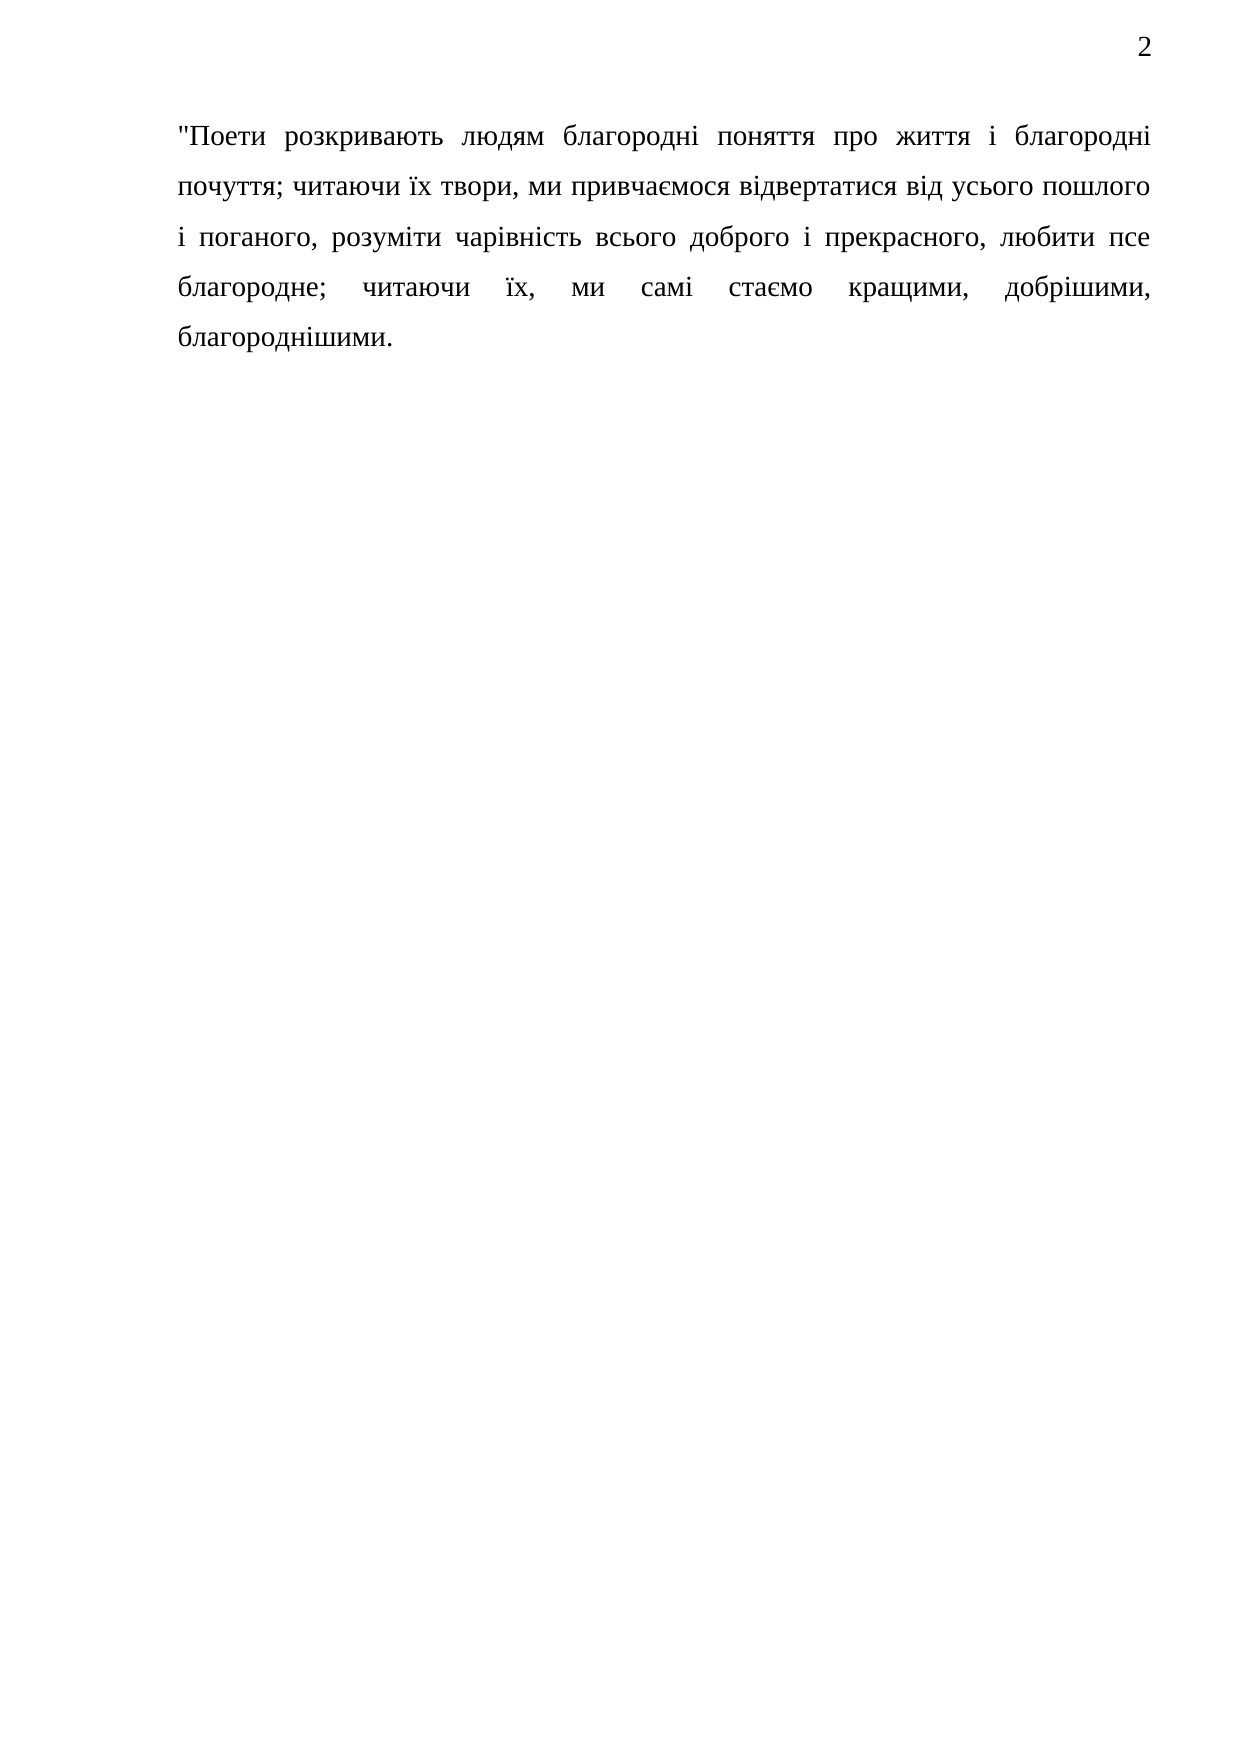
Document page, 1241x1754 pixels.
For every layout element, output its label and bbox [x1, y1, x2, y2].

text [177, 118, 1152, 353]
